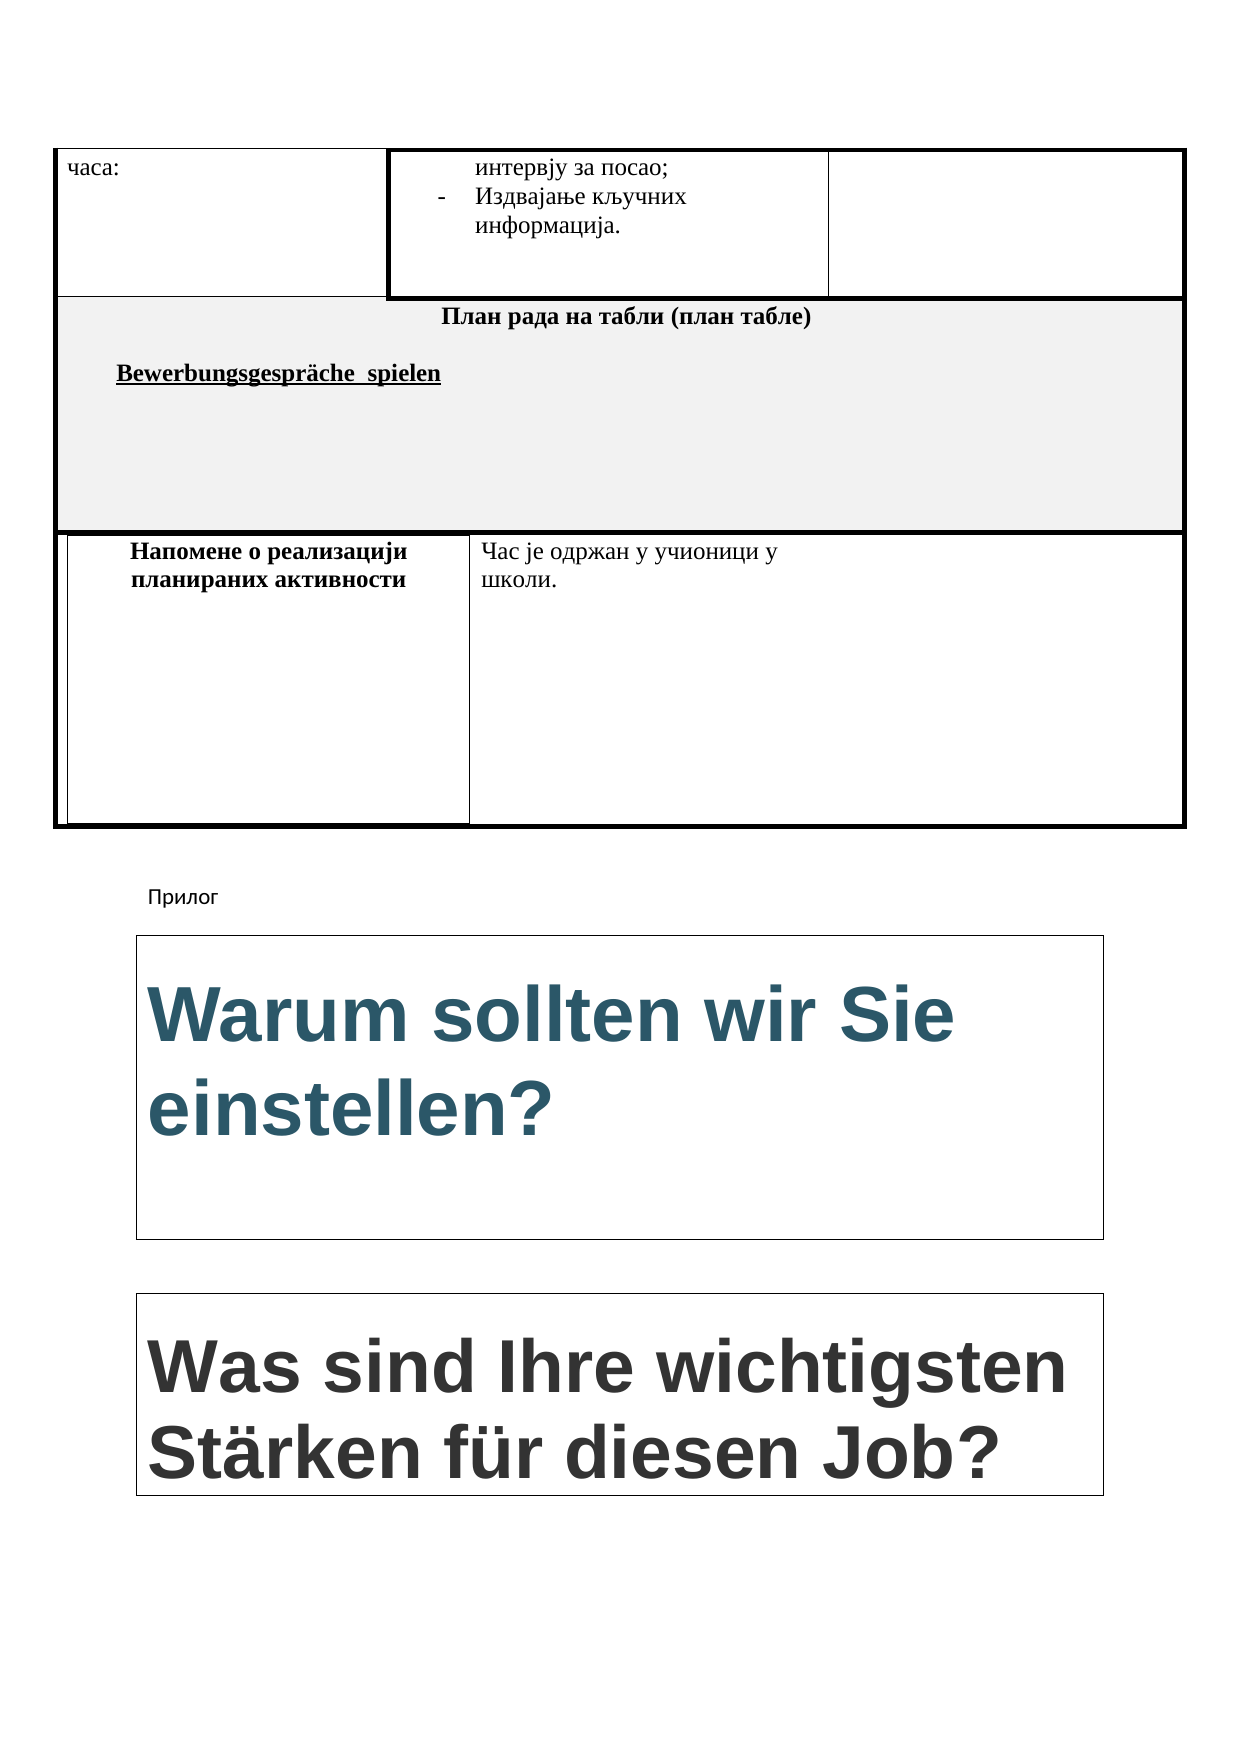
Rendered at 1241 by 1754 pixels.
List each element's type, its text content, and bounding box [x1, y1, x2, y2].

table_header Was sind Ihre wichtigsten Stärken für diesen Job? [137, 1294, 1103, 1494]
table_cell [829, 152, 1182, 296]
table_cell [58, 535, 67, 824]
table_cell [68, 536, 469, 823]
table_cell План рада на табли (план табле) Bewerbungsgespräche spielen [58, 297, 1182, 530]
text Прилог [148, 882, 1093, 910]
table_cell [470, 535, 1182, 824]
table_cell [391, 152, 828, 296]
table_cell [58, 149, 386, 296]
table_header Warum sollten wir Sie einstellen? [137, 936, 1103, 1239]
